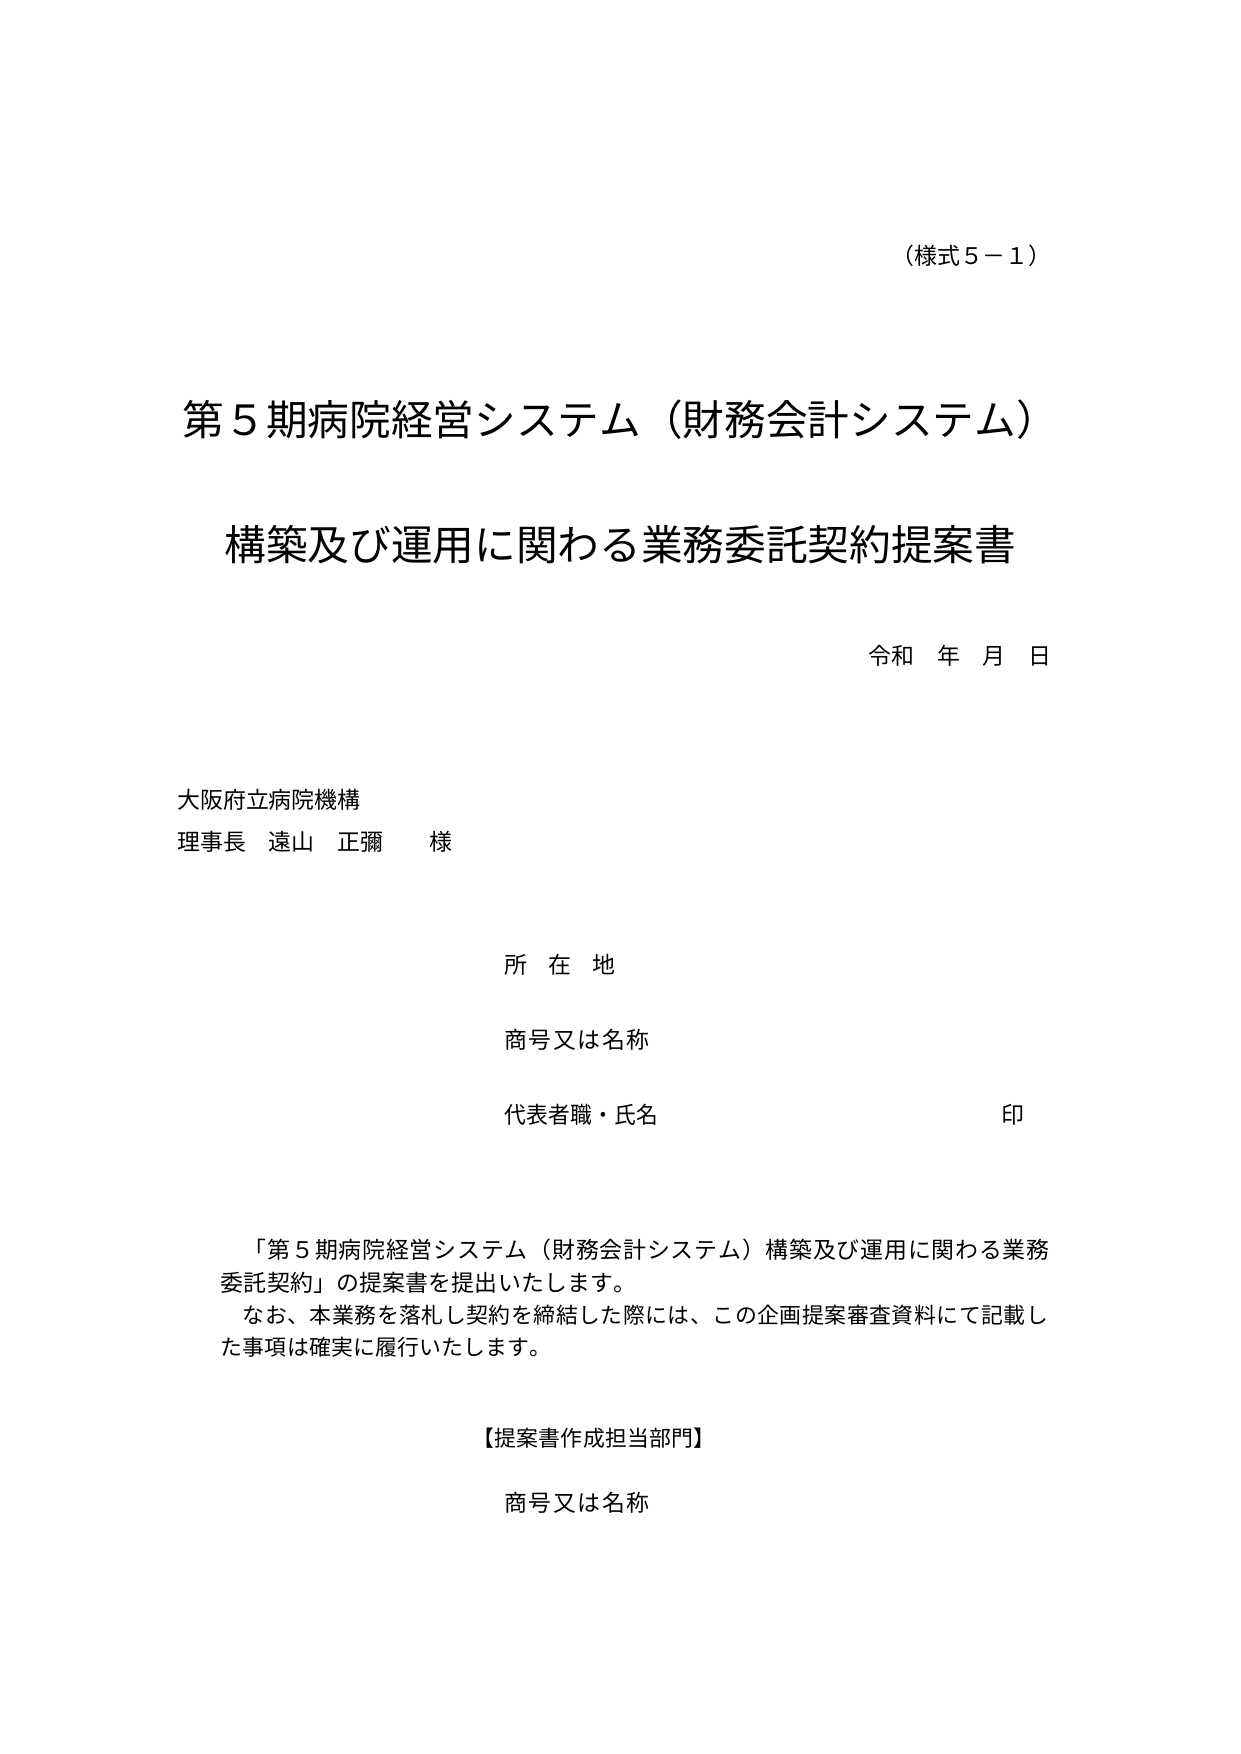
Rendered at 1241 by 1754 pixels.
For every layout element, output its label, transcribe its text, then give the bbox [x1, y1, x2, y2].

text 令和 年 月 日 [315, 636, 1051, 673]
text 「第５期病院経営システム（財務会計システム）構築及び運用に関わる業務委託契約」の提案書を提出いたします。 [221, 1232, 1051, 1298]
text なお、本業務を落札し契約を締結した際には、この企画提案審査資料にて記載した事項は確実に履行いたします。 [221, 1298, 1051, 1362]
text 商号又は名称 [504, 1019, 1063, 1057]
text 所在地 [504, 944, 1063, 982]
text （様式５－１） [177, 236, 1051, 273]
text 商号又は名称 [504, 1483, 1063, 1520]
text 大阪府立病院機構 [177, 779, 883, 817]
text 【提案書作成担当部門】 [221, 1421, 1051, 1453]
text 第５期病院経営システム（財務会計システム） [177, 379, 1063, 454]
text 構築及び運用に関わる業務委託契約提案書 [177, 504, 1063, 579]
text 代表者職・氏名 印 [504, 1094, 1063, 1132]
text 理事長 遠山 正彌 様 [177, 822, 883, 859]
